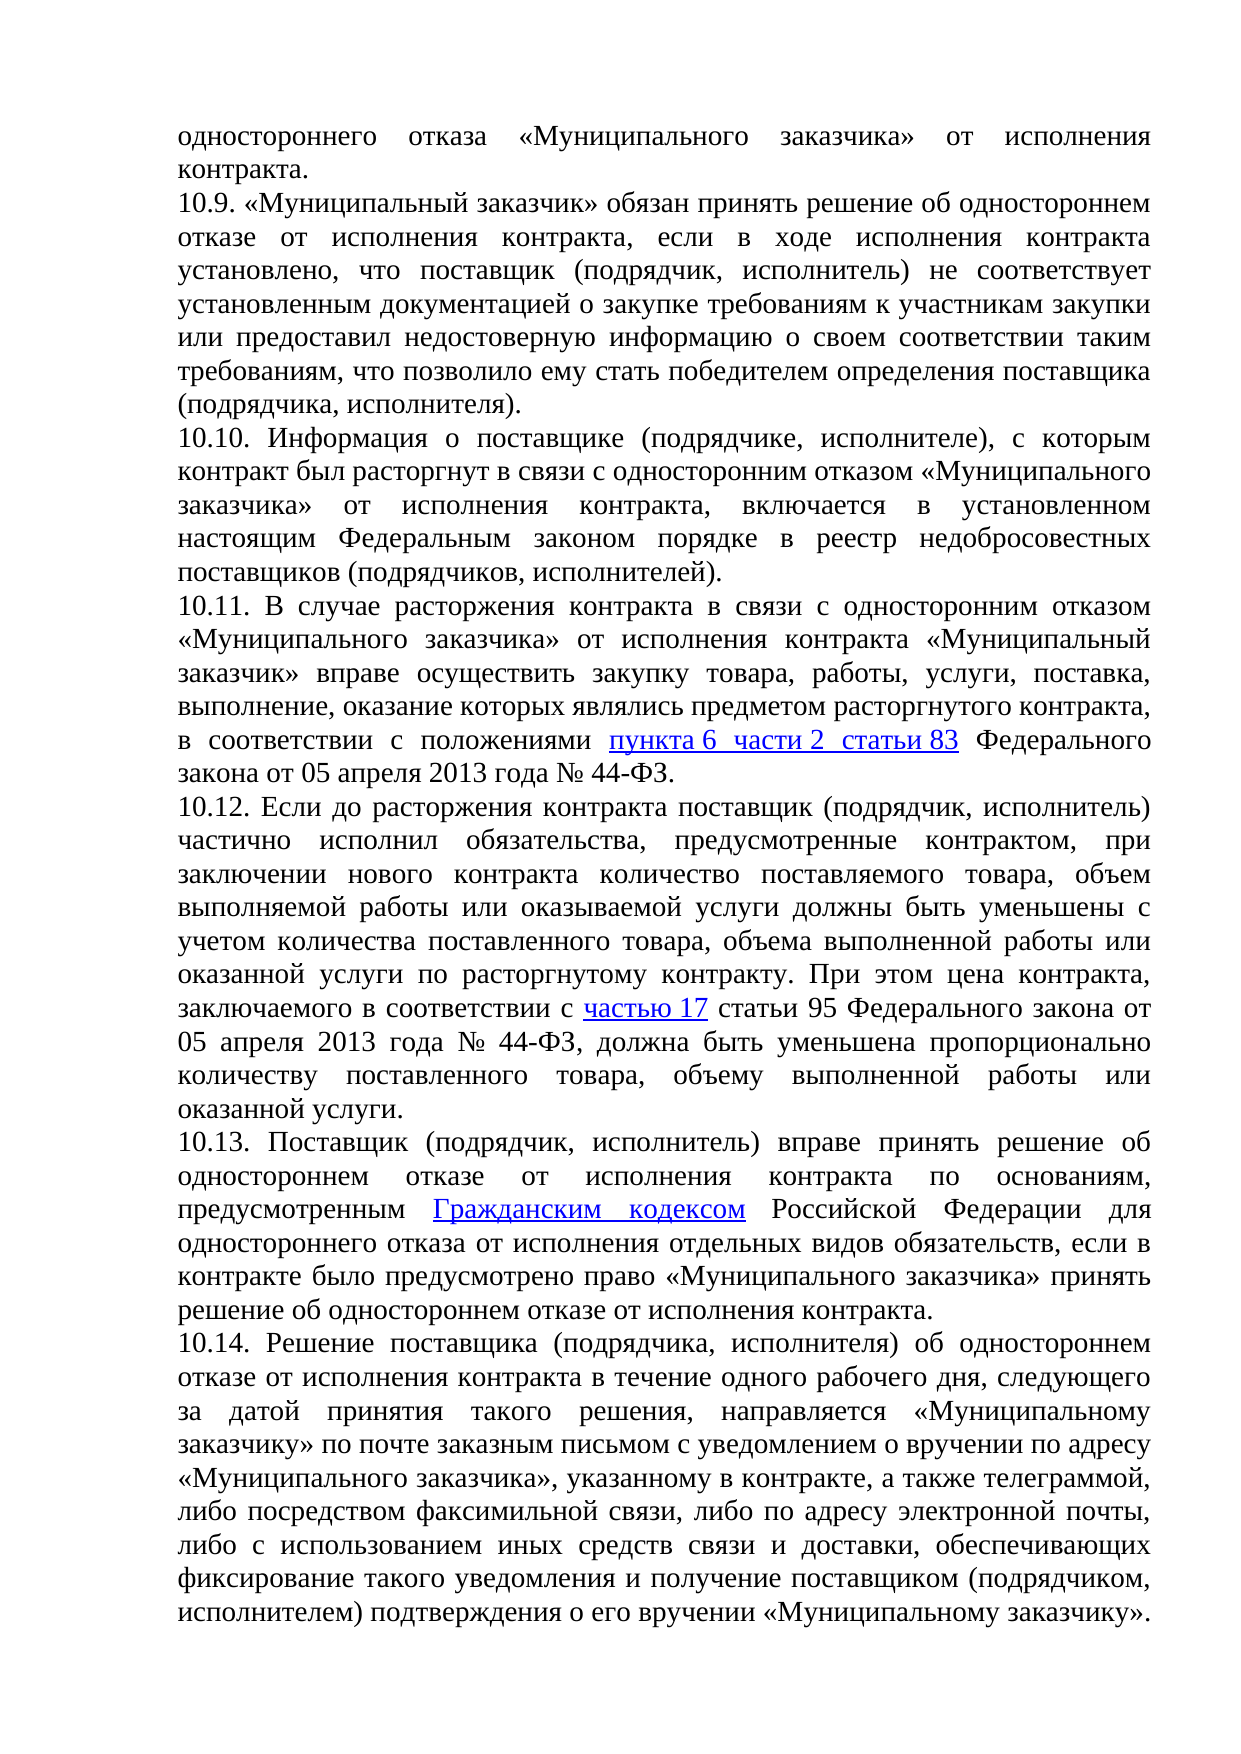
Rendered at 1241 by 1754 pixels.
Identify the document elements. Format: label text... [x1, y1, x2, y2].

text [177, 1326, 1152, 1627]
text 10.10. Информация о поставщике (подрядчике, исполнителе), с которым контракт был расторгнут в связи с односторонним отказом «Муниципального заказчика» от исполнения контракта, включается в установленном настоящим Федеральным законом порядке в реестр недобросовестных поставщиков (подрядчиков, исполнителей). [177, 420, 1152, 588]
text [177, 118, 1152, 185]
text 10.12. Если до расторжения контракта поставщик (подрядчик, исполнитель) частично исполнил обязательства, предусмотренные контрактом, при заключении нового контракта количество поставляемого товара, объем выполняемой работы или оказываемой услуги должны быть уменьшены с учетом количества поставленного товара, объема выполненной работы или оказанной услуги по расторгнутому контракту. При этом цена контракта, заключаемого в соответствии с частью 17 статьи 95 Федерального закона от 05 апреля 2013 года № 44-ФЗ, должна быть уменьшена пропорционально количеству поставленного товара, объему выполненной работы или оказанной услуги. [177, 789, 1152, 1124]
text 10.13. Поставщик (подрядчик, исполнитель) вправе принять решение об одностороннем отказе от исполнения контракта по основаниям, предусмотренным Гражданским кодексом Российской Федерации для одностороннего отказа от исполнения отдельных видов обязательств, если в контракте было предусмотрено право «Муниципального заказчика» принять решение об одностороннем отказе от исполнения контракта. [177, 1124, 1152, 1326]
text 10.11. В случае расторжения контракта в связи с односторонним отказом «Муниципального заказчика» от исполнения контракта «Муниципальный заказчик» вправе осуществить закупку товара, работы, услуги, поставка, выполнение, оказание которых являлись предметом расторгнутого контракта, в соответствии с положениями пункта 6 части 2 статьи 83 Федерального закона от 05 апреля 2013 года № 44-ФЗ. [177, 588, 1152, 789]
text 10.9. «Муниципальный заказчик» обязан принять решение об одностороннем отказе от исполнения контракта, если в ходе исполнения контракта установлено, что поставщик (подрядчик, исполнитель) не соответствует установленным документацией о закупке требованиям к участникам закупки или предоставил недостоверную информацию о своем соответствии таким требованиям, что позволило ему стать победителем определения поставщика (подрядчика, исполнителя). [177, 185, 1152, 420]
